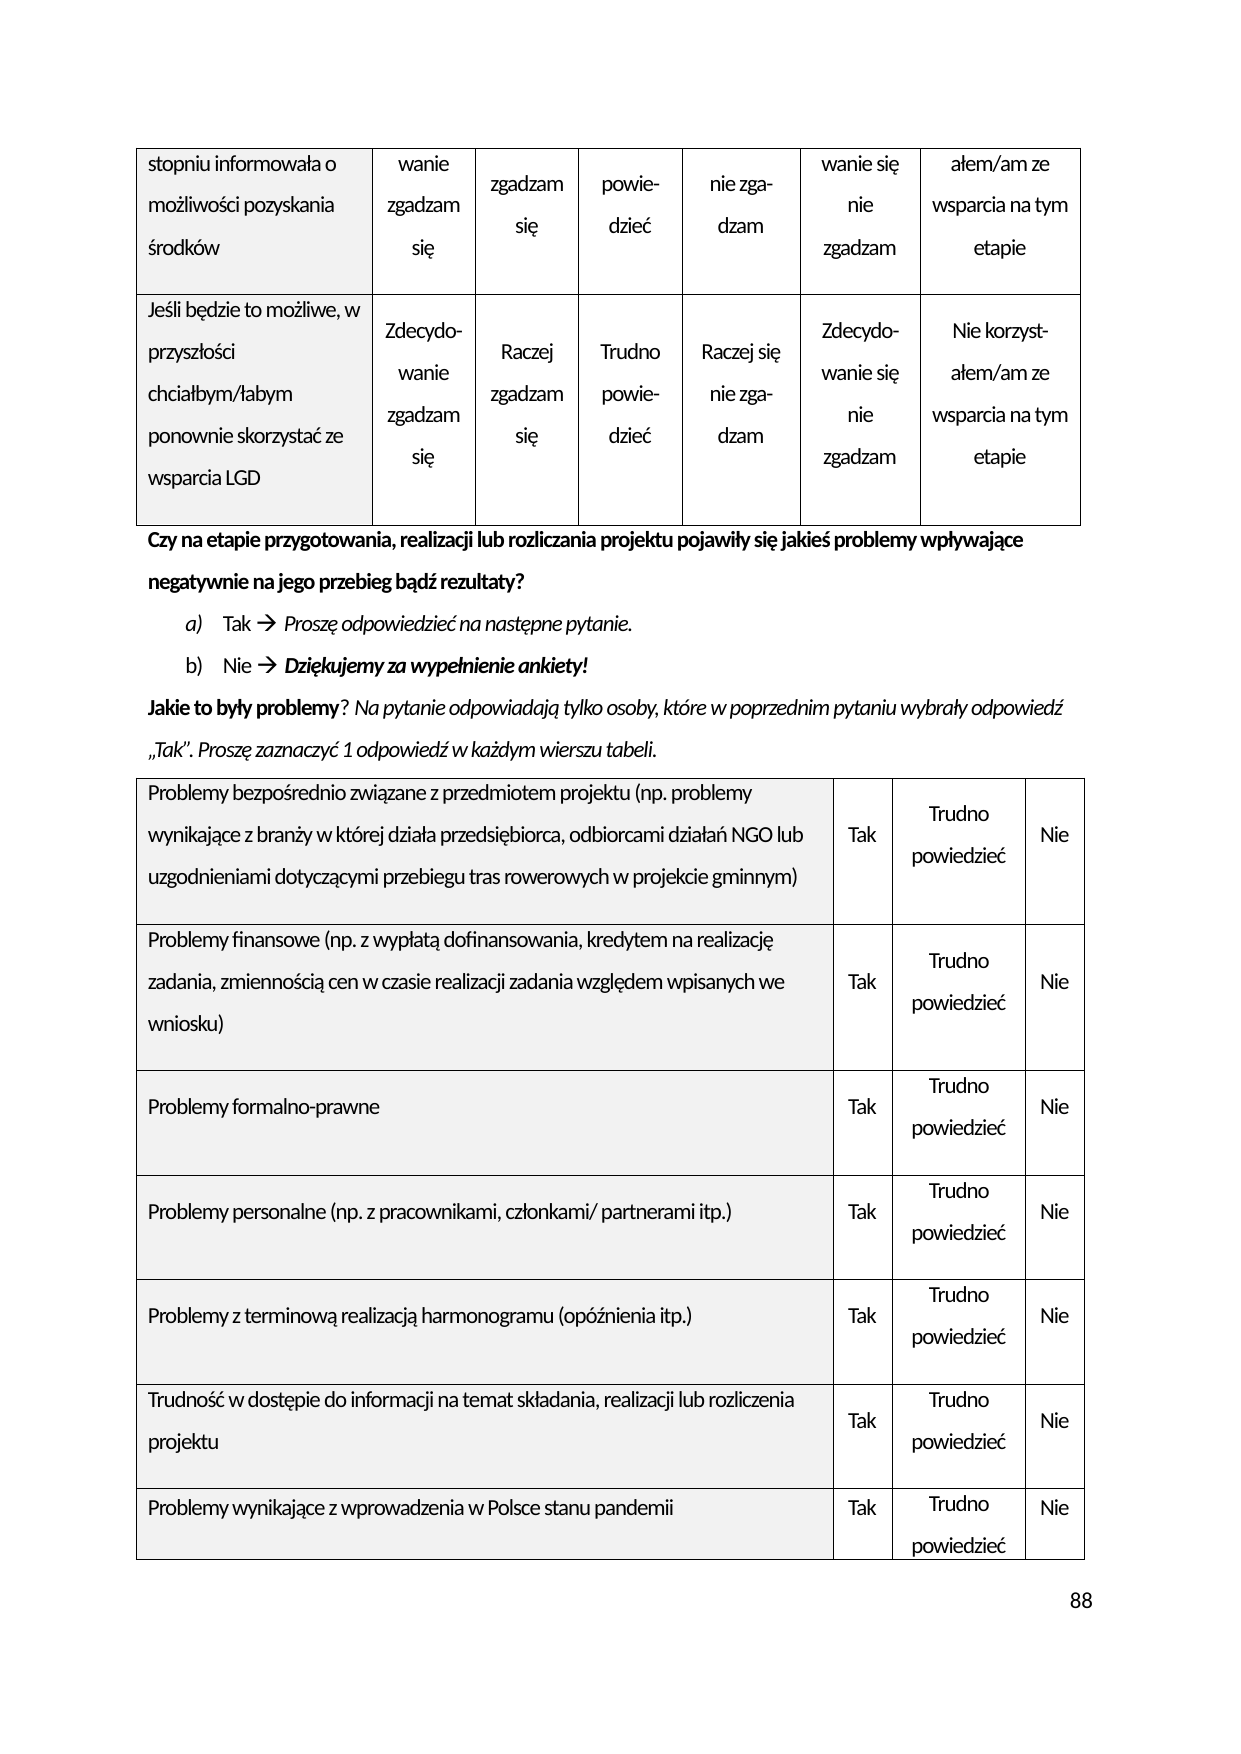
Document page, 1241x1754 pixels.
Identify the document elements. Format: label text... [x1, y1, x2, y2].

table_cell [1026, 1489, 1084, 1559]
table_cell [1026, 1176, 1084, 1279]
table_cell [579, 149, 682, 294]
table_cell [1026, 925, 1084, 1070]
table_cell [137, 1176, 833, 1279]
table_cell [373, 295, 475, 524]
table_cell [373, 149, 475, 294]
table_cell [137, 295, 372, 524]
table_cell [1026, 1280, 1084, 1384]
title Czy na etapie przygotowania, realizacji lub rozliczania projektu pojawiły się jakieś problemy wpływające negatywnie na jego przebieg bądź rezultaty? [148, 526, 1093, 596]
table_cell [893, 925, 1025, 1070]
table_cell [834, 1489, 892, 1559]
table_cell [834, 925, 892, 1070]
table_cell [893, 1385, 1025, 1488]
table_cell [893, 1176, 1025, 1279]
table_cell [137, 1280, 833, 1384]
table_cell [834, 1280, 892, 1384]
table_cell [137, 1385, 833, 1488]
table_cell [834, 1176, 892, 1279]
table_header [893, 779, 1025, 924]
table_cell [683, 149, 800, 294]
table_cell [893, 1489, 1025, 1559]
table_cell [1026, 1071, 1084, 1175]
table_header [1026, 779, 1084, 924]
title Nie Dziękujemy za wypełnienie ankiety! [185, 651, 1093, 679]
title Jakie to były problemy? Na pytanie odpowiadają tylko osoby, które w poprzednim pytaniu wybrały odpowiedź „Tak”. Proszę zaznaczyć 1 odpowiedź w każdym wierszu tabeli. [148, 693, 1093, 763]
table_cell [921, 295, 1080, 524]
title Tak Proszę odpowiedzieć na następne pytanie. [185, 609, 1093, 637]
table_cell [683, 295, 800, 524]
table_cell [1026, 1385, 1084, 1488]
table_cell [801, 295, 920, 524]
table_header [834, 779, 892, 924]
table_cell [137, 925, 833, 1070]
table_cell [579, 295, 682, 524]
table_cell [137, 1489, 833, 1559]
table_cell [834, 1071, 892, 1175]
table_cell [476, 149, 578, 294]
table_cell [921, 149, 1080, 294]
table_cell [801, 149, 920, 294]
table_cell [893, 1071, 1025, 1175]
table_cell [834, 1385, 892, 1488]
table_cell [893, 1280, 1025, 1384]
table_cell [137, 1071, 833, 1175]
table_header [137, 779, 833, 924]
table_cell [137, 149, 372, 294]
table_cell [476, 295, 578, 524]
